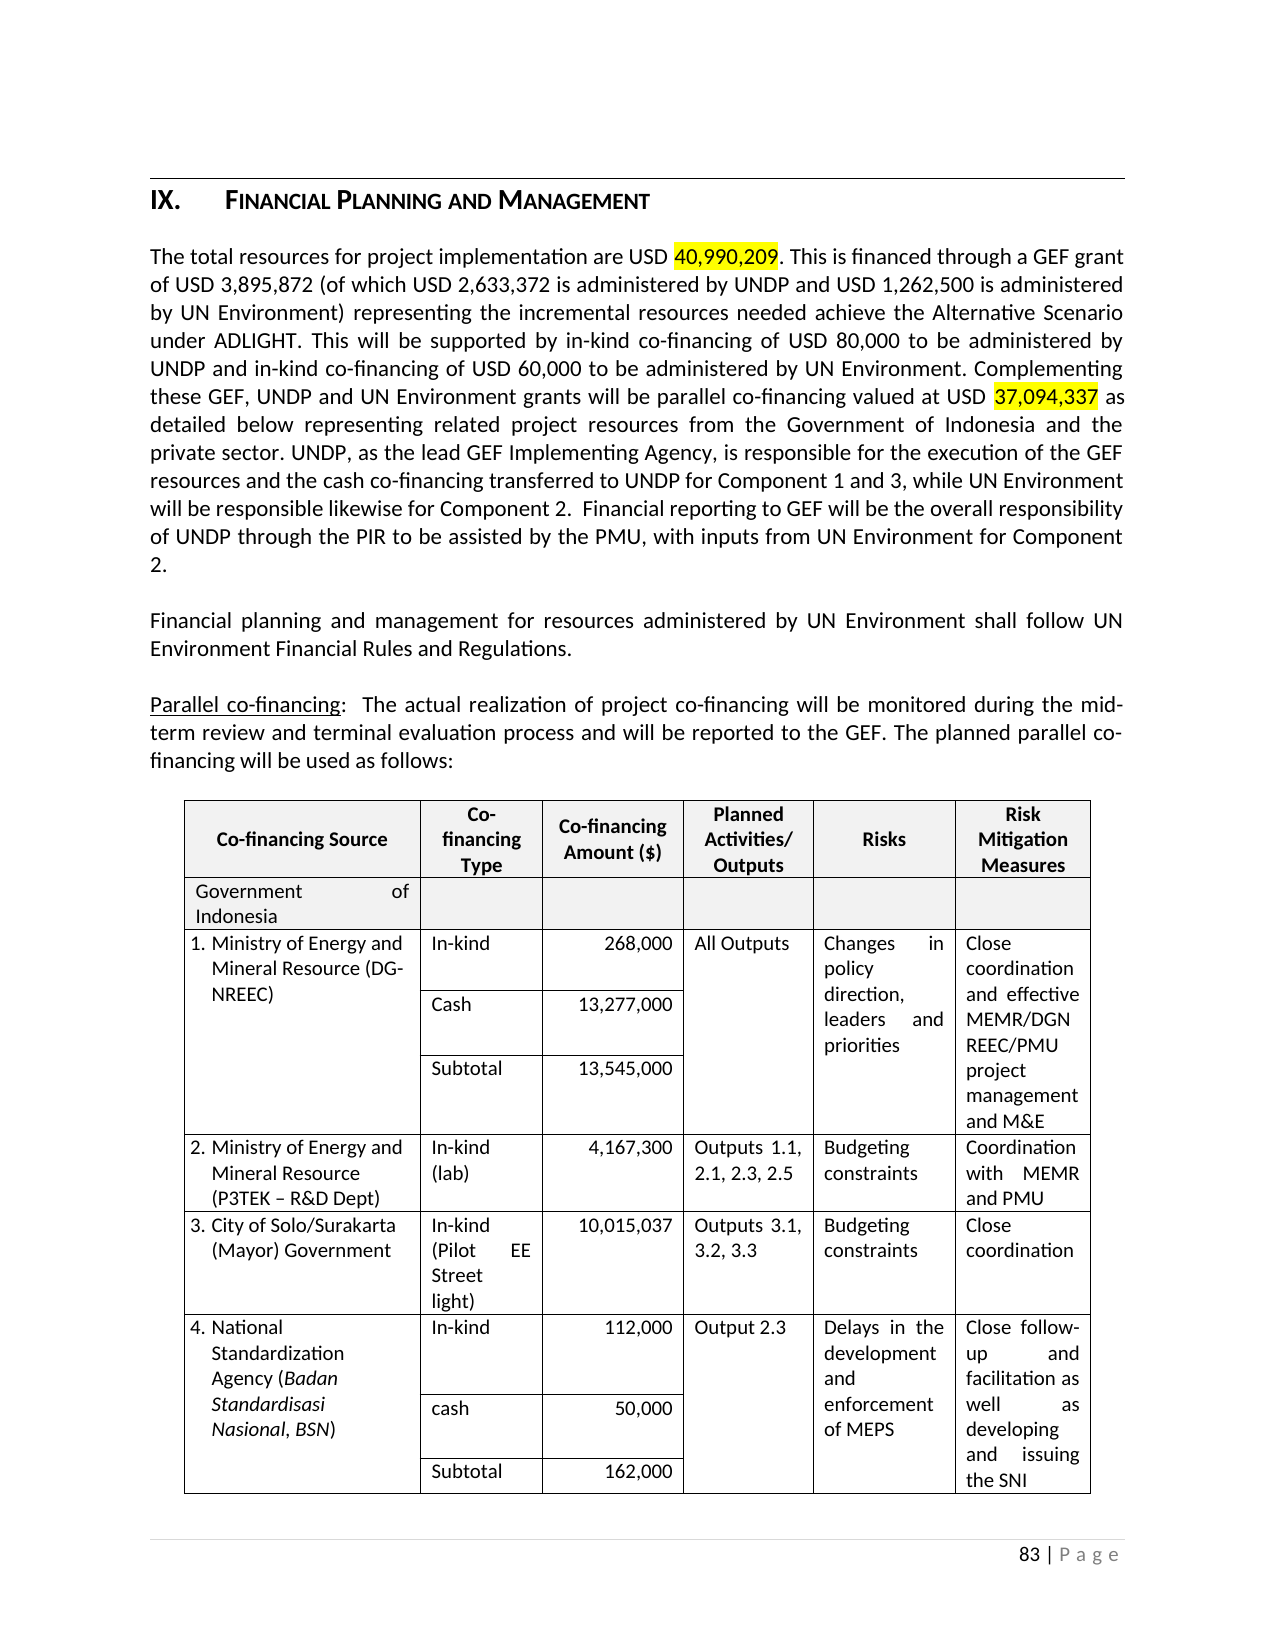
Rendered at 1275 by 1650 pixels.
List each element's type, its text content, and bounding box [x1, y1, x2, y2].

table_cell Budgeting constraints [814, 1135, 955, 1211]
table_cell In-kind [421, 1315, 542, 1394]
table_cell All Outputs [684, 930, 813, 1133]
table_header Co-financing Type [421, 801, 542, 877]
table_cell Coordination with MEMR and PMU [956, 1135, 1090, 1211]
table_cell 10,015,037 [543, 1212, 683, 1313]
table_cell [956, 878, 1090, 929]
text Parallel co-financing: The actual realization of project co-financing will be monitored during the mid-term review and terminal evaluation process and will be reported to the GEF. The planned parallel co-financing will be used as follows: [150, 691, 1125, 774]
table_cell National Standardization Agency (Badan Standardisasi Nasional, BSN) [185, 1315, 420, 1492]
table_cell [421, 878, 542, 929]
subtitle Financial Planning and Management [150, 179, 1125, 217]
table_cell Subtotal [421, 1459, 542, 1492]
text Financial planning and management for resources administered by UN Environment shall follow UN Environment Financial Rules and Regulations. [150, 606, 1125, 662]
table_cell Close coordination and effective MEMR/DGNREEC/PMU project management and M&E [956, 930, 1090, 1133]
table_cell In-kind (lab) [421, 1135, 542, 1211]
table_header Risk Mitigation Measures [956, 801, 1090, 877]
table_cell [814, 878, 955, 929]
table_cell 13,545,000 [543, 1056, 683, 1133]
table_cell Subtotal [421, 1056, 542, 1133]
table_cell 112,000 [543, 1315, 683, 1394]
table_header Co-financing Amount ($) [543, 801, 683, 877]
text The total resources for project implementation are USD 40,990,209. This is financed through a GEF grant of USD 3,895,872 (of which USD 2,633,372 is administered by UNDP and USD 1,262,500 is administered by UN Environment) representing the incremental resources needed achieve the Alternative Scenario under ADLIGHT. This will be supported by in-kind co-financing of USD 80,000 to be administered by UNDP and in-kind co-financing of USD 60,000 to be administered by UN Environment. Complementing these GEF, UNDP and UN Environment grants will be parallel co-financing valued at USD 37,094,337 as detailed below representing related project resources from the Government of Indonesia and the private sector. UNDP, as the lead GEF Implementing Agency, is responsible for the execution of the GEF resources and the cash co-financing transferred to UNDP for Component 1 and 3, while UN Environment will be responsible likewise for Component 2. Financial reporting to GEF will be the overall responsibility of UNDP through the PIR to be assisted by the PMU, with inputs from UN Environment for Component 2. [150, 242, 1125, 578]
table_cell Outputs 1.1, 2.1, 2.3, 2.5 [684, 1135, 813, 1211]
table_cell In-kind [421, 930, 542, 990]
table_header Risks [814, 801, 955, 877]
table_cell Ministry of Energy and Mineral Resource (P3TEK – R&D Dept) [185, 1135, 420, 1211]
table_header Planned Activities/ Outputs [684, 801, 813, 877]
table_cell [543, 878, 683, 929]
table_cell Output 2.3 [684, 1315, 813, 1492]
table_cell Close follow-up and facilitation as well as developing and issuing the SNI [956, 1315, 1090, 1492]
table_cell [684, 878, 813, 929]
table_cell Delays in the development and enforcement of MEPS [814, 1315, 955, 1492]
table_cell Close coordination [956, 1212, 1090, 1313]
table_cell 4,167,300 [543, 1135, 683, 1211]
table_cell City of Solo/Surakarta (Mayor) Government [185, 1212, 420, 1313]
table_cell Changes in policy direction, leaders and priorities [814, 930, 955, 1133]
table_cell Outputs 3.1, 3.2, 3.3 [684, 1212, 813, 1313]
table_cell 13,277,000 [543, 991, 683, 1054]
table_cell cash [421, 1395, 542, 1458]
table_cell Budgeting constraints [814, 1212, 955, 1313]
table_header Co-financing Source [185, 801, 420, 877]
table_cell Cash [421, 991, 542, 1054]
table_cell Government of Indonesia [185, 878, 420, 929]
table_cell Ministry of Energy and Mineral Resource (DG-NREEC) [185, 930, 420, 1133]
table_cell 162,000 [543, 1459, 683, 1492]
table_cell 50,000 [543, 1395, 683, 1458]
table_cell In-kind (Pilot EE Street light) [421, 1212, 542, 1313]
table_cell 268,000 [543, 930, 683, 990]
